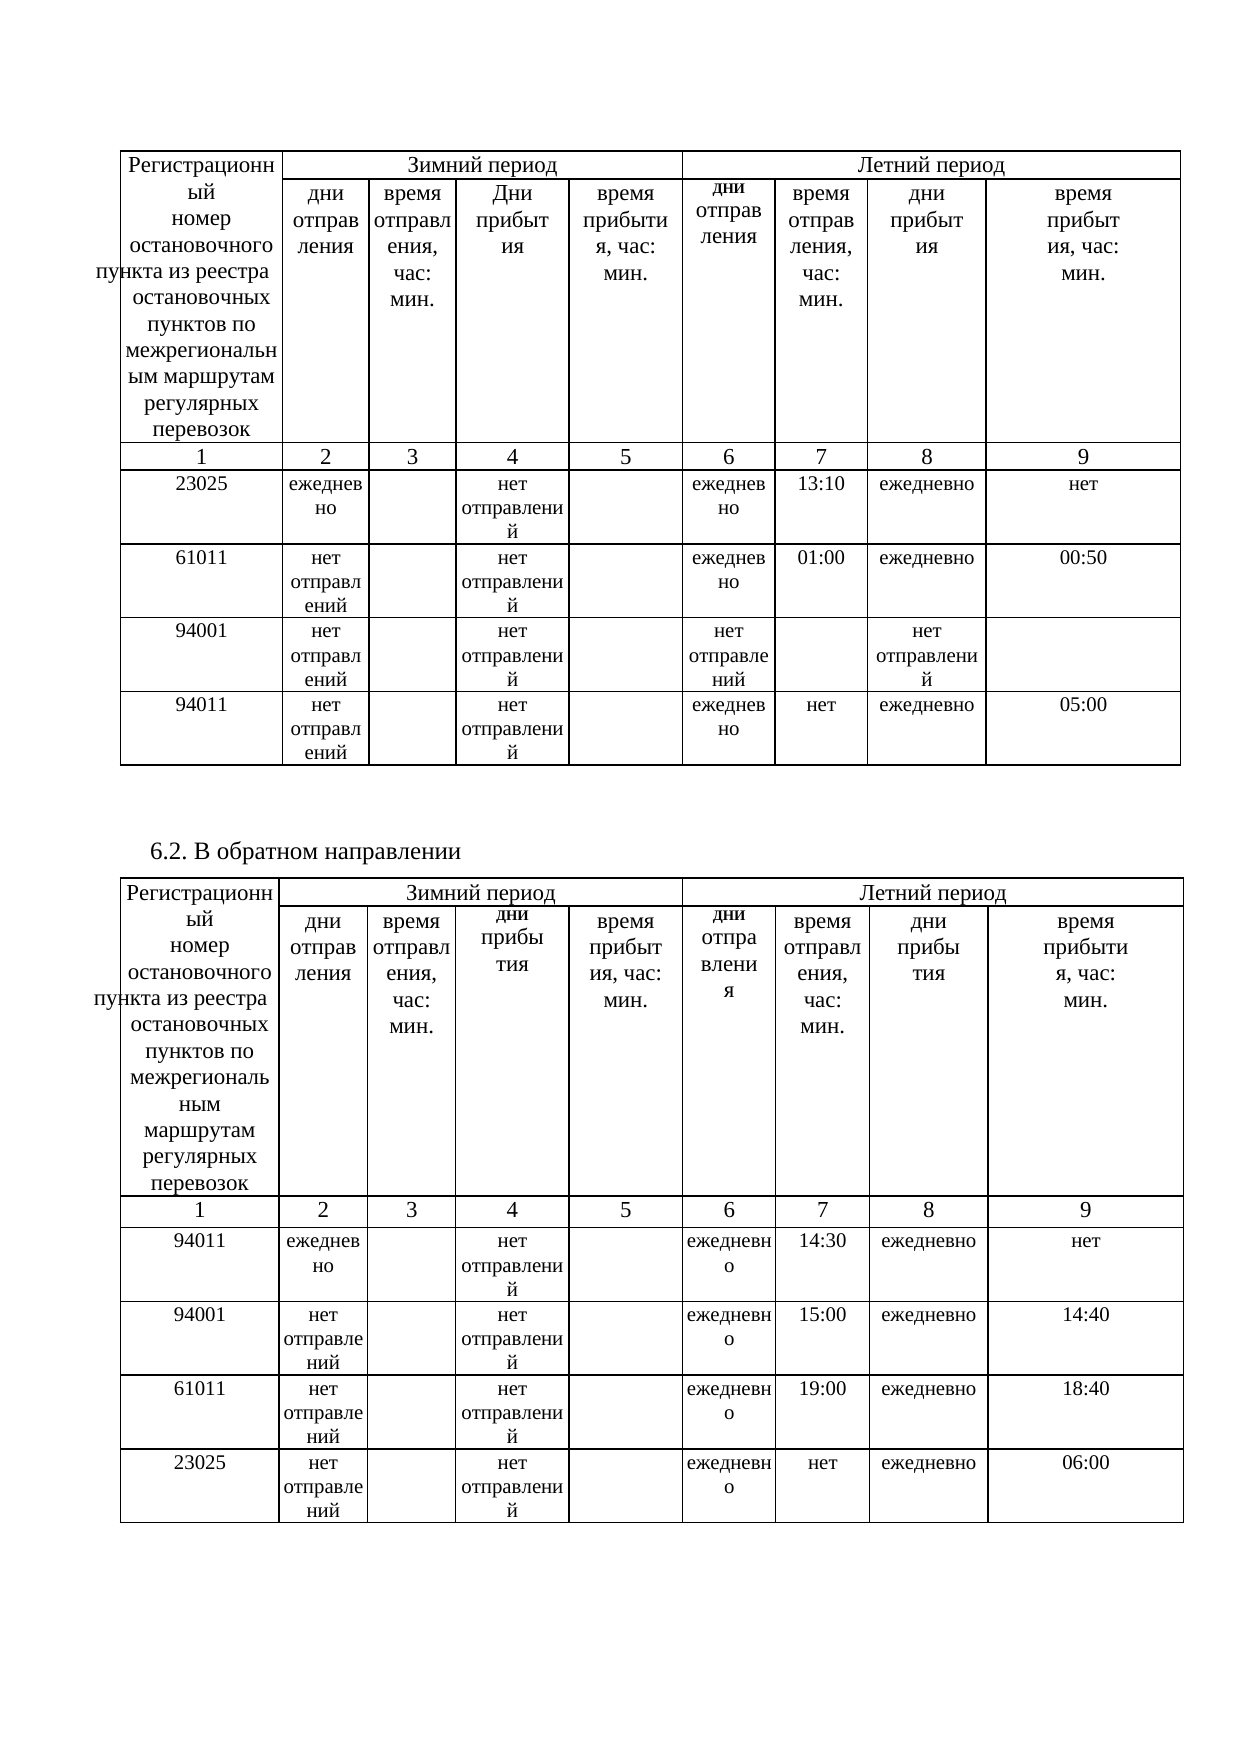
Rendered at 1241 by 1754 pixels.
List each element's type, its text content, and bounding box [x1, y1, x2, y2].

table_cell нет отправлений [456, 1302, 568, 1374]
table_cell нет [776, 692, 867, 764]
table_cell 6 [683, 1197, 775, 1227]
table_cell 19:00 [776, 1376, 869, 1448]
table_cell [370, 692, 455, 764]
table_cell 3 [368, 1197, 455, 1227]
table_cell 23025 [121, 471, 282, 543]
table_cell ежедневно [283, 471, 368, 543]
table_cell нет отправлений [280, 1450, 367, 1522]
table_cell 9 [987, 443, 1180, 469]
table_cell 7 [776, 1197, 869, 1227]
table_cell ежедневно [683, 1302, 775, 1374]
table_cell время прибыт ия, час: мин. [987, 180, 1180, 441]
table_cell [370, 545, 455, 617]
table_cell [570, 1228, 682, 1301]
table_header Регистрационный номер остановочного пункта из реестра остановочных пунктов по межрегиональным маршрутам регулярных перевозок [121, 152, 282, 441]
table_cell нет отправлений [683, 618, 774, 691]
table_header Летний период [683, 879, 1183, 905]
table_cell ежедневно [870, 1450, 987, 1522]
table_cell 4 [457, 443, 568, 469]
table_cell ДНИ отпра влени я [683, 907, 775, 1195]
table_cell 15:00 [776, 1302, 869, 1374]
table_header Зимний период [280, 879, 682, 905]
table_cell нет [776, 1450, 869, 1522]
table_cell 94011 [121, 692, 282, 764]
table_header Зимний период [283, 152, 682, 178]
table_cell 94001 [121, 618, 282, 691]
table_cell 1 [121, 443, 282, 469]
table_cell [370, 471, 455, 543]
table_cell [368, 1302, 455, 1374]
table_cell время отправл ения, час: мин. [370, 180, 455, 441]
table_cell нет отправлений [456, 1228, 568, 1301]
table_cell [368, 1228, 455, 1301]
table_cell 6 [683, 443, 774, 469]
table_cell дни прибы тия [870, 907, 987, 1195]
table_cell 13:10 [776, 471, 867, 543]
table_cell нет отправлений [868, 618, 985, 691]
table_cell ежедневно [683, 471, 774, 543]
table_cell 00:50 [987, 545, 1180, 617]
table_cell время прибыт ия, час: мин. [570, 907, 682, 1195]
table_cell нет отправлений [280, 1376, 367, 1448]
table_cell нет отправлений [457, 692, 568, 764]
table_cell ежедневно [868, 545, 985, 617]
table_cell ежедневно [868, 471, 985, 543]
table_cell время отправл ения, час: мин. [368, 907, 455, 1195]
table_cell нет отправлений [283, 545, 368, 617]
table_cell 14:30 [776, 1228, 869, 1301]
table_cell ежедневно [870, 1228, 987, 1301]
table_cell ежедневно [683, 1228, 775, 1301]
table_cell время отправ ления, час: мин. [776, 180, 867, 441]
table_cell [570, 692, 682, 764]
table_cell 5 [570, 443, 682, 469]
table_cell [368, 1376, 455, 1448]
table_cell 61011 [121, 545, 282, 617]
table_cell [570, 618, 682, 691]
table_cell [570, 545, 682, 617]
table_cell 3 [370, 443, 455, 469]
table_cell 8 [868, 443, 985, 469]
table_cell 4 [456, 1197, 568, 1227]
table_cell 5 [570, 1197, 682, 1227]
table_cell [368, 1450, 455, 1522]
table_cell нет отправлений [456, 1376, 568, 1448]
table_cell нет [989, 1228, 1183, 1301]
table_cell время прибыти я, час: мин. [989, 907, 1183, 1195]
table_cell Дни прибыт ия [457, 180, 568, 441]
table_cell 8 [870, 1197, 987, 1227]
table_cell нет отправлений [280, 1302, 367, 1374]
text 6.2. В обратном направлении [150, 836, 1090, 865]
table_header Летний период [683, 152, 1180, 178]
table_cell [776, 618, 867, 691]
table_cell ежедневно [683, 545, 774, 617]
table_cell 18:40 [989, 1376, 1183, 1448]
table_cell 05:00 [987, 692, 1180, 764]
table_cell ежедневно [683, 1376, 775, 1448]
table_cell 94001 [121, 1302, 278, 1374]
table_cell нет отправлений [283, 618, 368, 691]
table_cell ежедневно [683, 1450, 775, 1522]
table_cell ежедневно [280, 1228, 367, 1301]
table_cell [570, 1376, 682, 1448]
table_cell 9 [989, 1197, 1183, 1227]
table_cell 2 [283, 443, 368, 469]
table_cell нет отправлений [457, 471, 568, 543]
table_cell дни прибыт ия [868, 180, 985, 441]
table_cell ДНИ отправ ления [683, 180, 774, 441]
table_cell 94011 [121, 1228, 278, 1301]
table_cell нет отправлений [457, 545, 568, 617]
table_cell нет отправлений [456, 1450, 568, 1522]
table_cell ежедневно [870, 1302, 987, 1374]
table_cell 01:00 [776, 545, 867, 617]
table_cell 23025 [121, 1450, 278, 1522]
table_cell дни отправ ления [280, 907, 367, 1195]
table_cell [570, 471, 682, 543]
table_cell 14:40 [989, 1302, 1183, 1374]
table_cell [570, 1302, 682, 1374]
table_cell 06:00 [989, 1450, 1183, 1522]
table_cell ежедневно [683, 692, 774, 764]
table_cell нет отправлений [457, 618, 568, 691]
table_cell [570, 1450, 682, 1522]
table_cell [987, 618, 1180, 691]
table_cell нет отправлений [283, 692, 368, 764]
table_cell нет [987, 471, 1180, 543]
table_cell 61011 [121, 1376, 278, 1448]
table_cell ежедневно [870, 1376, 987, 1448]
table_cell 7 [776, 443, 867, 469]
table_cell ДНИ прибы тия [456, 907, 568, 1195]
table_cell время прибыти я, час: мин. [570, 180, 682, 441]
table_cell ежедневно [868, 692, 985, 764]
table_cell дни отправ ления [283, 180, 368, 441]
table_header Регистрационный номер остановочного пункта из реестра остановочных пунктов по межрегиональным маршрутам регулярных перевозок [121, 879, 278, 1195]
table_cell 1 [121, 1197, 278, 1227]
table_cell 2 [280, 1197, 367, 1227]
table_cell время отправл ения, час: мин. [776, 907, 869, 1195]
table_cell [370, 618, 455, 691]
